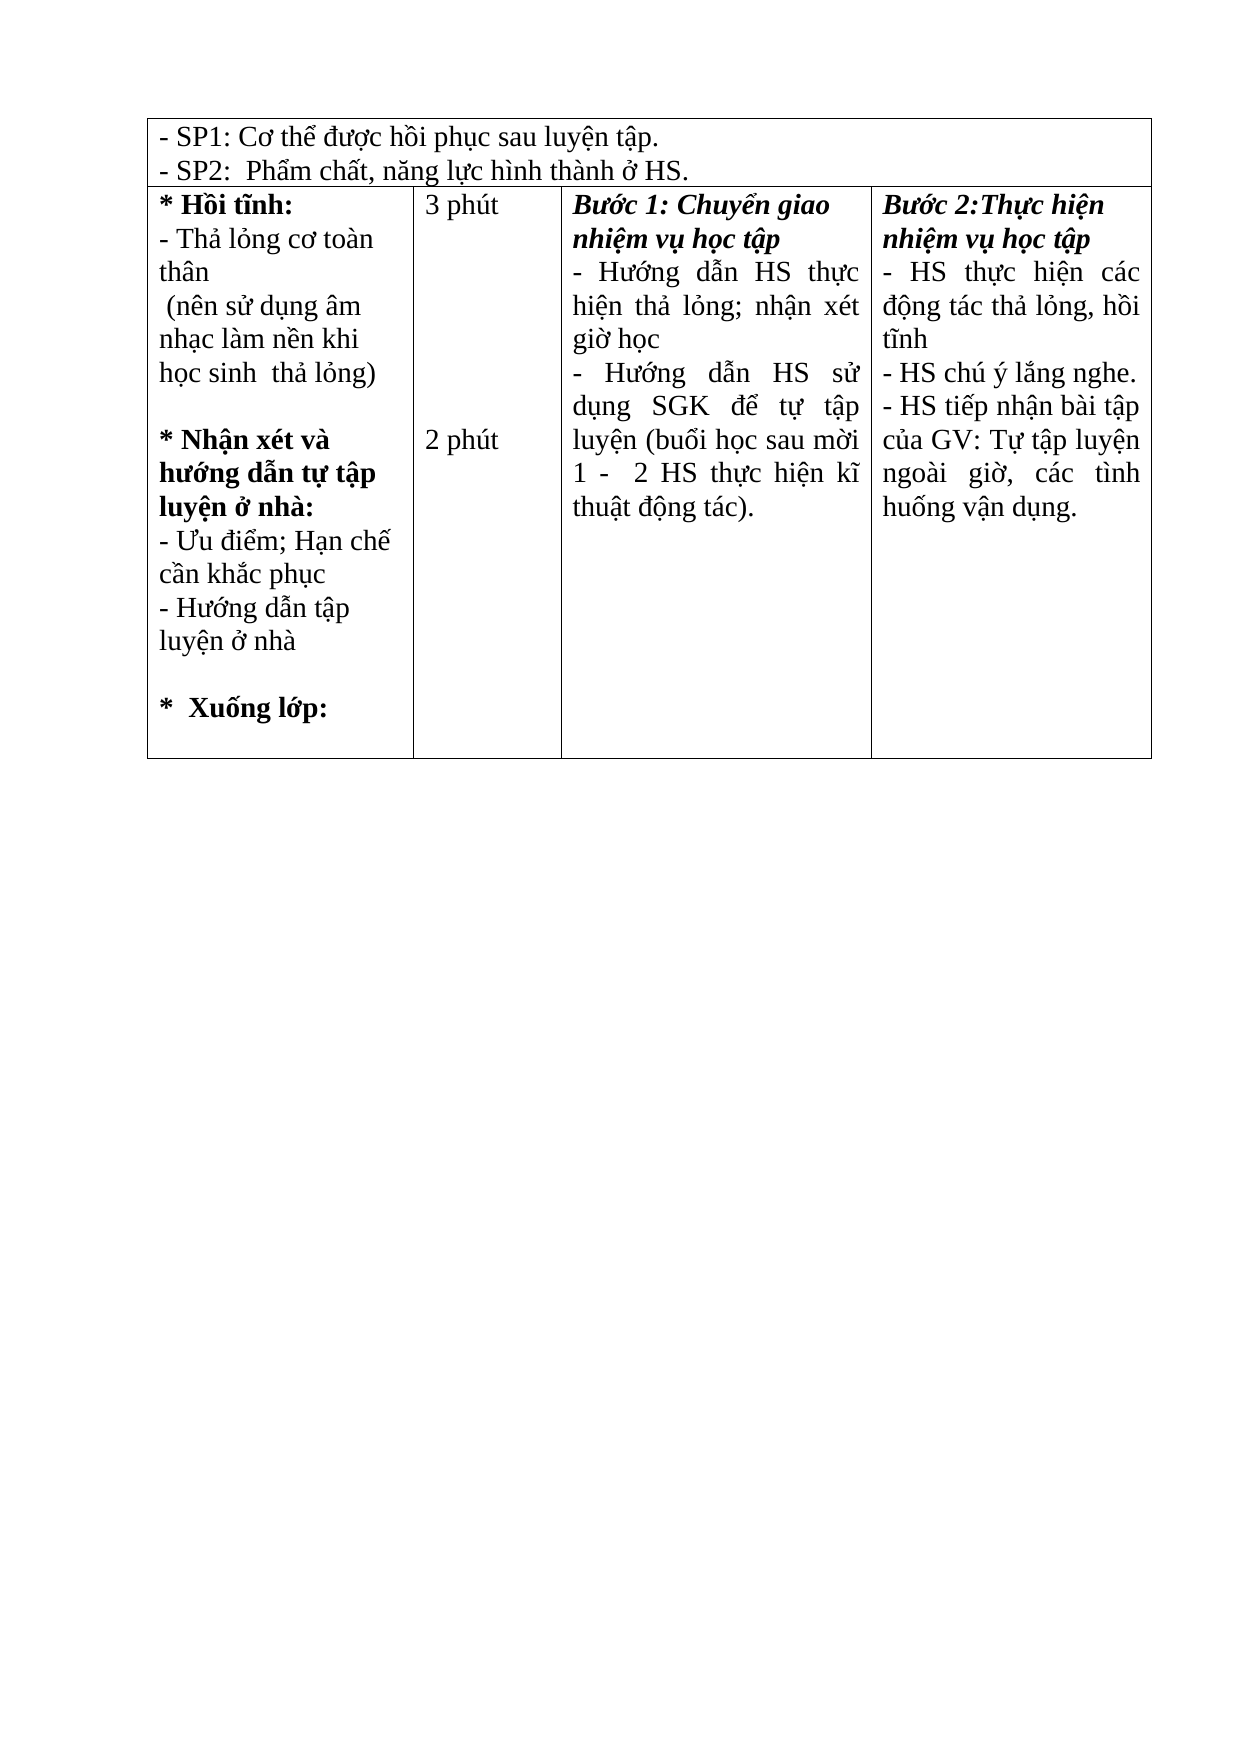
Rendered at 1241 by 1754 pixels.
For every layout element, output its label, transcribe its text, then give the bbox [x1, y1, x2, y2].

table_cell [148, 119, 1151, 186]
table_cell Bước 2:Thực hiện nhiệm vụ học tập - HS thực hiện các động tác thả lỏng, hồi tĩnh - HS chú ý lắng nghe. - HS tiếp nhận bài tập của GV: Tự tập luyện ngoài giờ, các tình huống vận dụng. [872, 187, 1151, 757]
table_cell 3 phút 2 phút [414, 187, 561, 757]
table_cell Bước 1: Chuyển giao nhiệm vụ học tập - Hướng dẫn HS thực hiện thả lỏng; nhận xét giờ học - Hướng dẫn HS sử dụng SGK để tự tập luyện (buổi học sau mời 1 - 2 HS thực hiện kĩ thuật động tác). [562, 187, 871, 757]
table_cell * Hồi tĩnh: - Thả lỏng cơ toàn thân (nên sử dụng âm nhạc làm nền khi học sinh thả lỏng) * Nhận xét và hướng dẫn tự tập luyện ở nhà: - Ưu điểm; Hạn chế cần khắc phục - Hướng dẫn tập luyện ở nhà * Xuống lớp: [148, 187, 413, 757]
